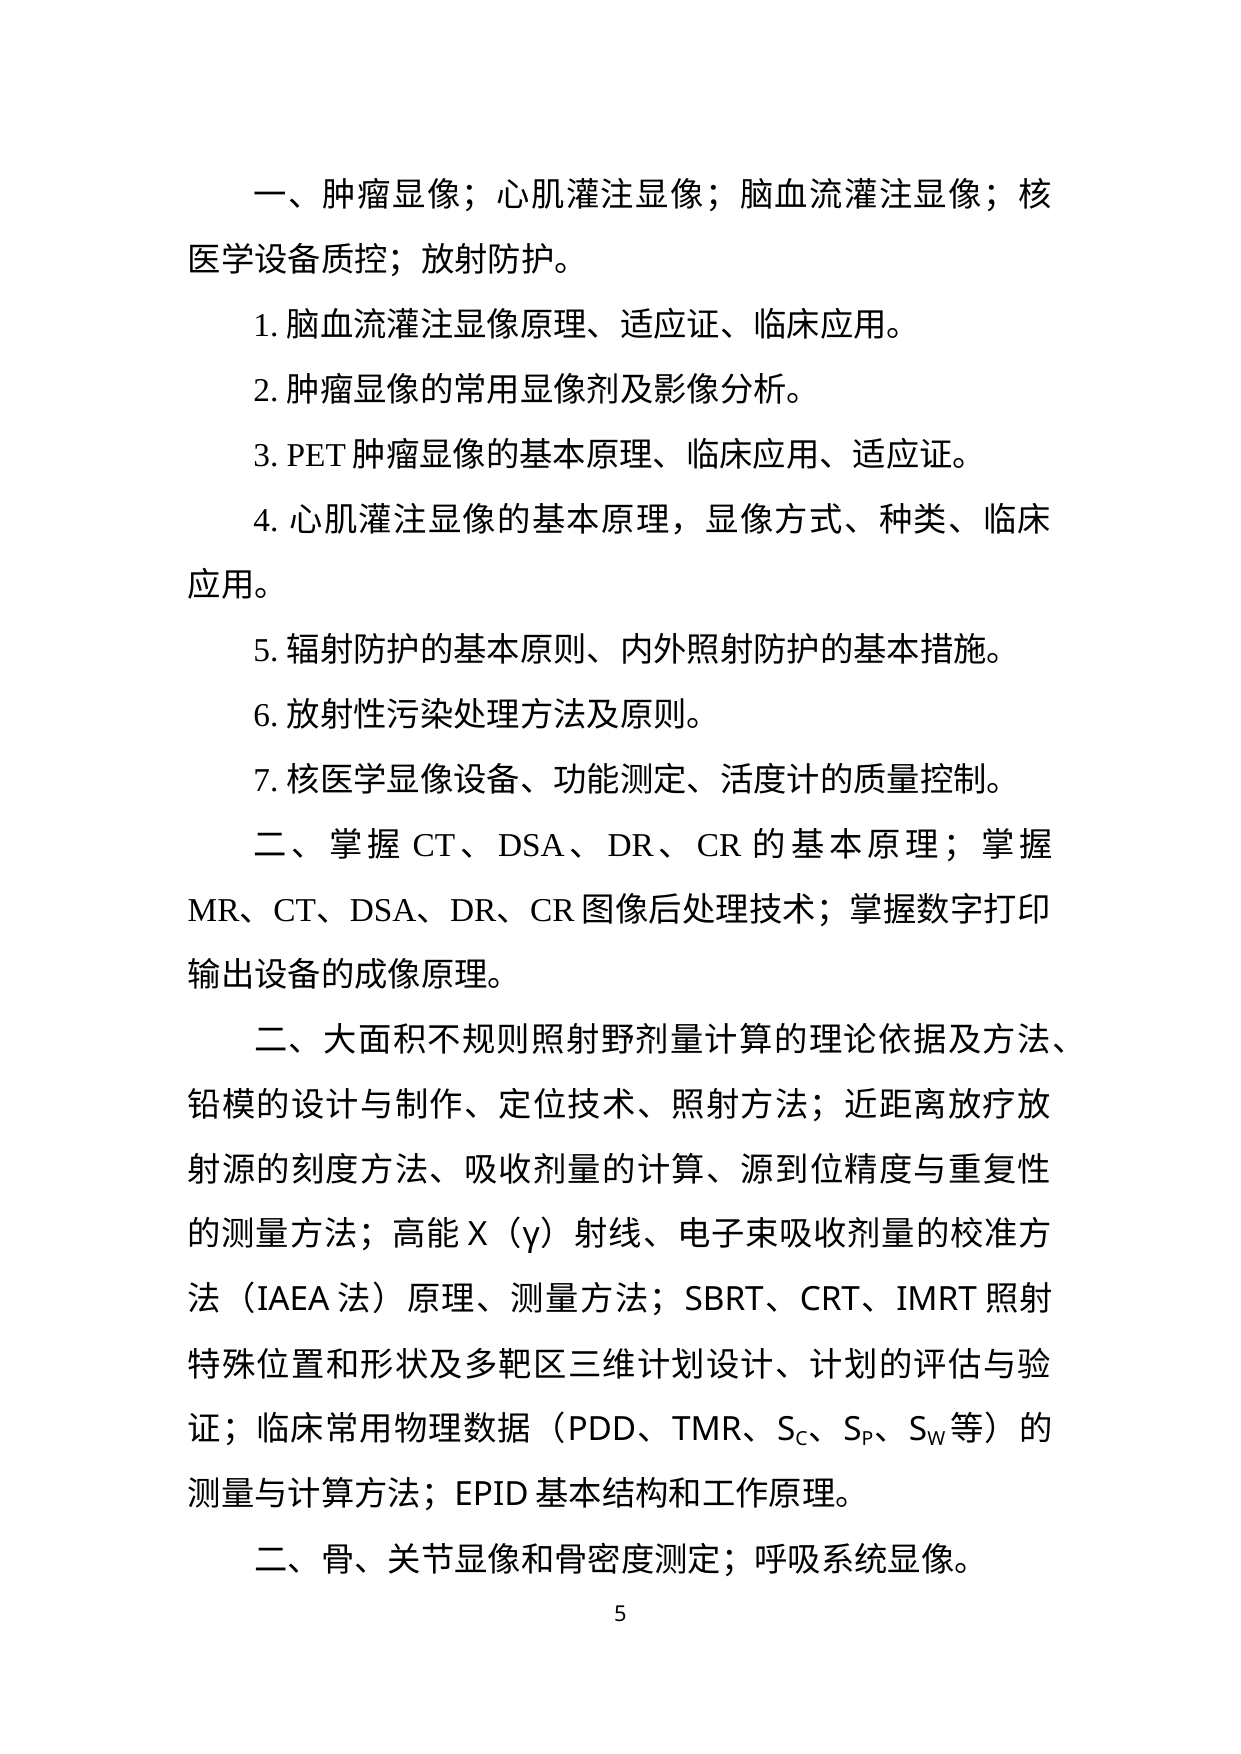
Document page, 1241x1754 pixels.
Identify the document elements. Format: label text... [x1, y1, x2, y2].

text 2. 肿瘤显像的常用显像剂及影像分析。 [187, 354, 1053, 419]
text 4. 心肌灌注显像的基本原理，显像方式、种类、临床应用。 [187, 484, 1053, 614]
text 7. 核医学显像设备、功能测定、活度计的质量控制。 [187, 744, 1053, 809]
text 3. PET肿瘤显像的基本原理、临床应用、适应证。 [187, 419, 1053, 484]
text 二、大面积不规则照射野剂量计算的理论依据及方法、铅模的设计与制作、定位技术、照射方法；近距离放疗放射源的刻度方法、吸收剂量的计算、源到位精度与重复性的测量方法；高能X（γ）射线、电子束吸收剂量的校准方法（IAEA法）原理、测量方法；SBRT、CRT、IMRT照射特殊位置和形状及多靶区三维计划设计、计划的评估与验证；临床常用物理数据（PDD、TMR、SC、SP、SW等）的测量与计算方法；EPID基本结构和工作原理。 [187, 1004, 1053, 1524]
text 一、肿瘤显像；心肌灌注显像；脑血流灌注显像；核医学设备质控；放射防护。 [187, 159, 1053, 289]
text 二、掌握CT、DSA、DR、CR的基本原理；掌握MR、CT、DSA、DR、CR图像后处理技术；掌握数字打印输出设备的成像原理。 [187, 809, 1053, 1004]
text 6. 放射性污染处理方法及原则。 [187, 679, 1053, 744]
text 二、骨、关节显像和骨密度测定；呼吸系统显像。 [187, 1524, 1053, 1589]
text 1. 脑血流灌注显像原理、适应证、临床应用。 [187, 289, 1053, 354]
text 5. 辐射防护的基本原则、内外照射防护的基本措施。 [187, 614, 1053, 679]
